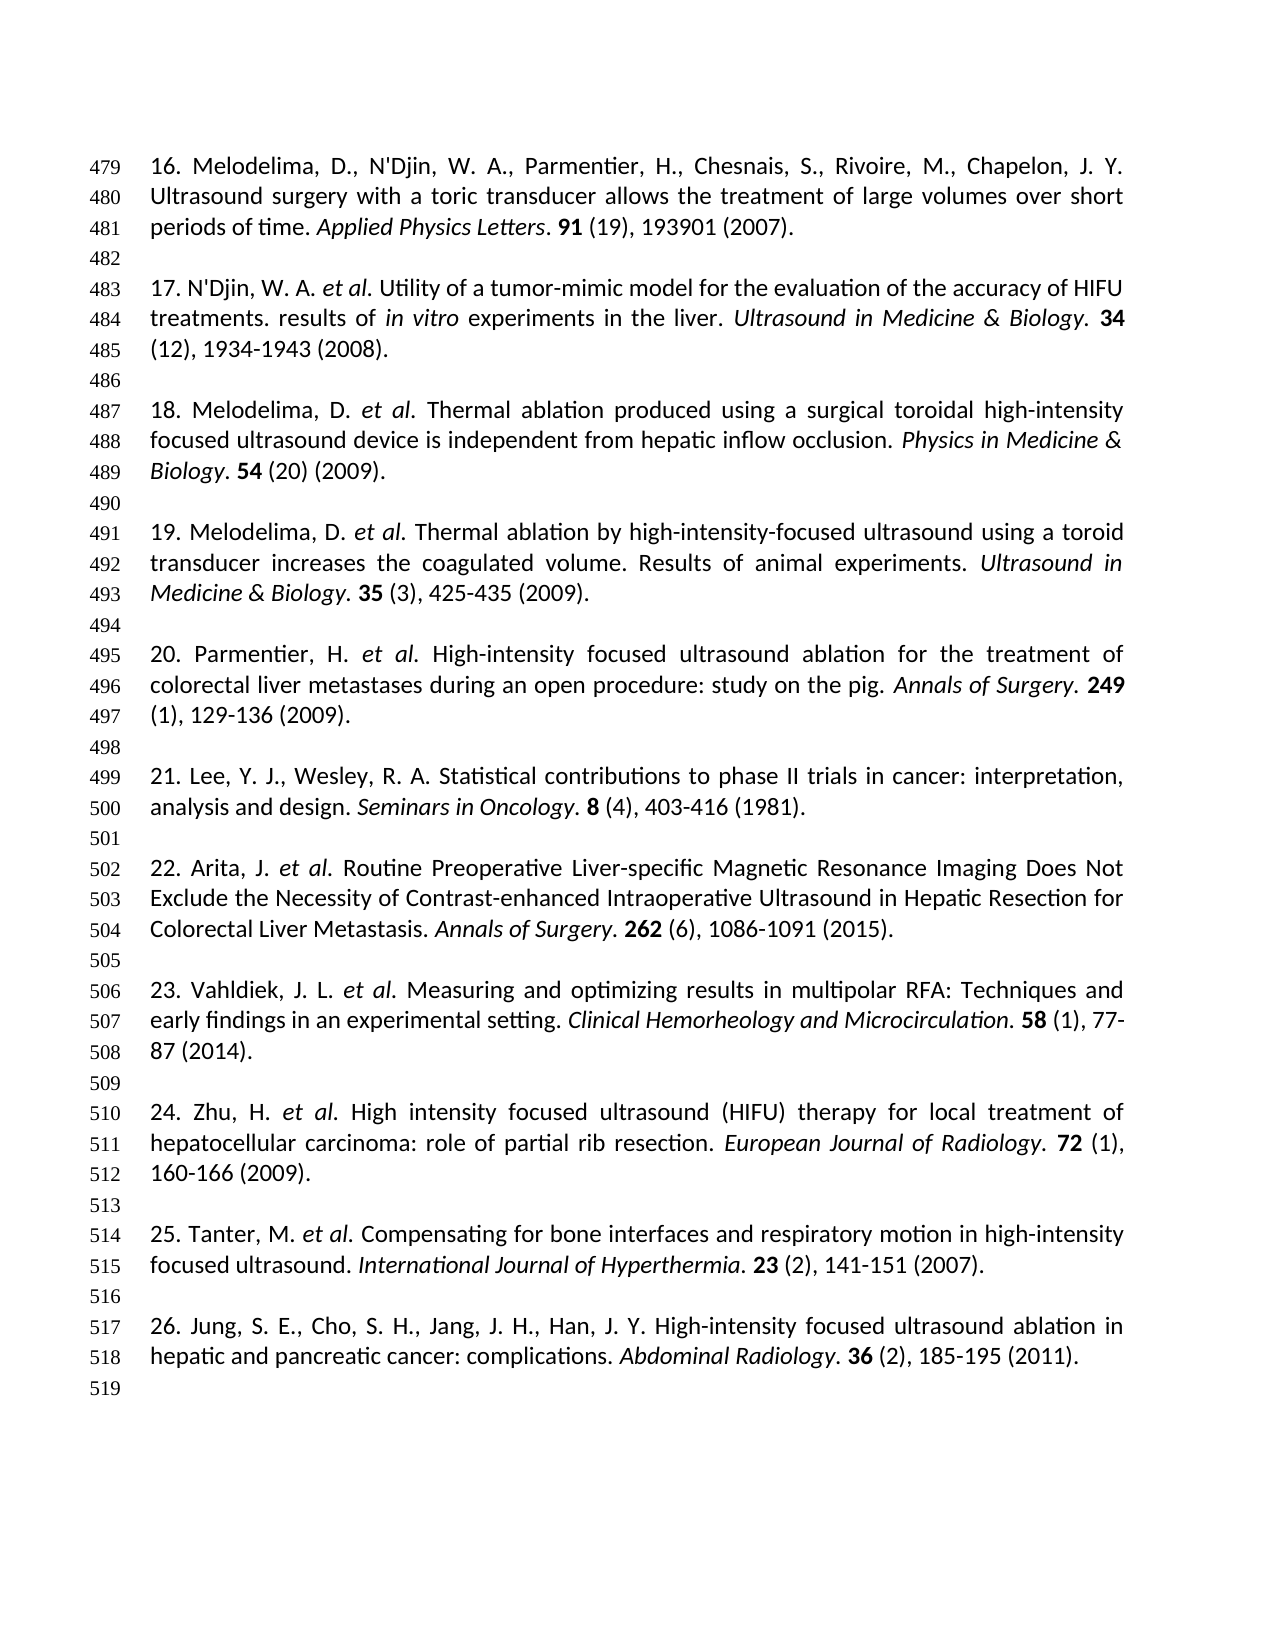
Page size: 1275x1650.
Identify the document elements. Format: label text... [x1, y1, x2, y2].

text 16. Melodelima, D., N'Djin, W. A., Parmentier, H., Chesnais, S., Rivoire, M., Chapelon, J. Y. Ultrasound surgery with a toric transducer allows the treatment of large volumes over short periods of time. Applied Physics Letters. 91 (19), 193901 (2007). [150, 150, 1125, 242]
text 20. Parmentier, H. et al. High-intensity focused ultrasound ablation for the treatment of colorectal liver metastases during an open procedure: study on the pig. Annals of Surgery. 249 (1), 129-136 (2009). [150, 638, 1125, 730]
text 22. Arita, J. et al. Routine Preoperative Liver-specific Magnetic Resonance Imaging Does Not Exclude the Necessity of Contrast-enhanced Intraoperative Ultrasound in Hepatic Resection for Colorectal Liver Metastasis. Annals of Surgery. 262 (6), 1086-1091 (2015). [150, 852, 1125, 943]
text 17. N'Djin, W. A. et al. Utility of a tumor-mimic model for the evaluation of the accuracy of HIFU treatments. results of in vitro experiments in the liver. Ultrasound in Medicine & Biology. 34 (12), 1934-1943 (2008). [150, 272, 1125, 364]
text 24. Zhu, H. et al. High intensity focused ultrasound (HIFU) therapy for local treatment of hepatocellular carcinoma: role of partial rib resection. European Journal of Radiology. 72 (1), 160-166 (2009). [150, 1096, 1125, 1188]
text 18. Melodelima, D. et al. Thermal ablation produced using a surgical toroidal high-intensity focused ultrasound device is independent from hepatic inflow occlusion. Physics in Medicine & Biology. 54 (20) (2009). [150, 394, 1125, 486]
text 21. Lee, Y. J., Wesley, R. A. Statistical contributions to phase II trials in cancer: interpretation, analysis and design. Seminars in Oncology. 8 (4), 403-416 (1981). [150, 760, 1125, 821]
text 26. Jung, S. E., Cho, S. H., Jang, J. H., Han, J. Y. High-intensity focused ultrasound ablation in hepatic and pancreatic cancer: complications. Abdominal Radiology. 36 (2), 185-195 (2011). [150, 1310, 1125, 1371]
text 23. Vahldiek, J. L. et al. Measuring and optimizing results in multipolar RFA: Techniques and early findings in an experimental setting. Clinical Hemorheology and Microcirculation. 58 (1), 77-87 (2014). [150, 974, 1125, 1066]
text 25. Tanter, M. et al. Compensating for bone interfaces and respiratory motion in high-intensity focused ultrasound. International Journal of Hyperthermia. 23 (2), 141-151 (2007). [150, 1218, 1125, 1279]
text 19. Melodelima, D. et al. Thermal ablation by high-intensity-focused ultrasound using a toroid transducer increases the coagulated volume. Results of animal experiments. Ultrasound in Medicine & Biology. 35 (3), 425-435 (2009). [150, 516, 1125, 608]
